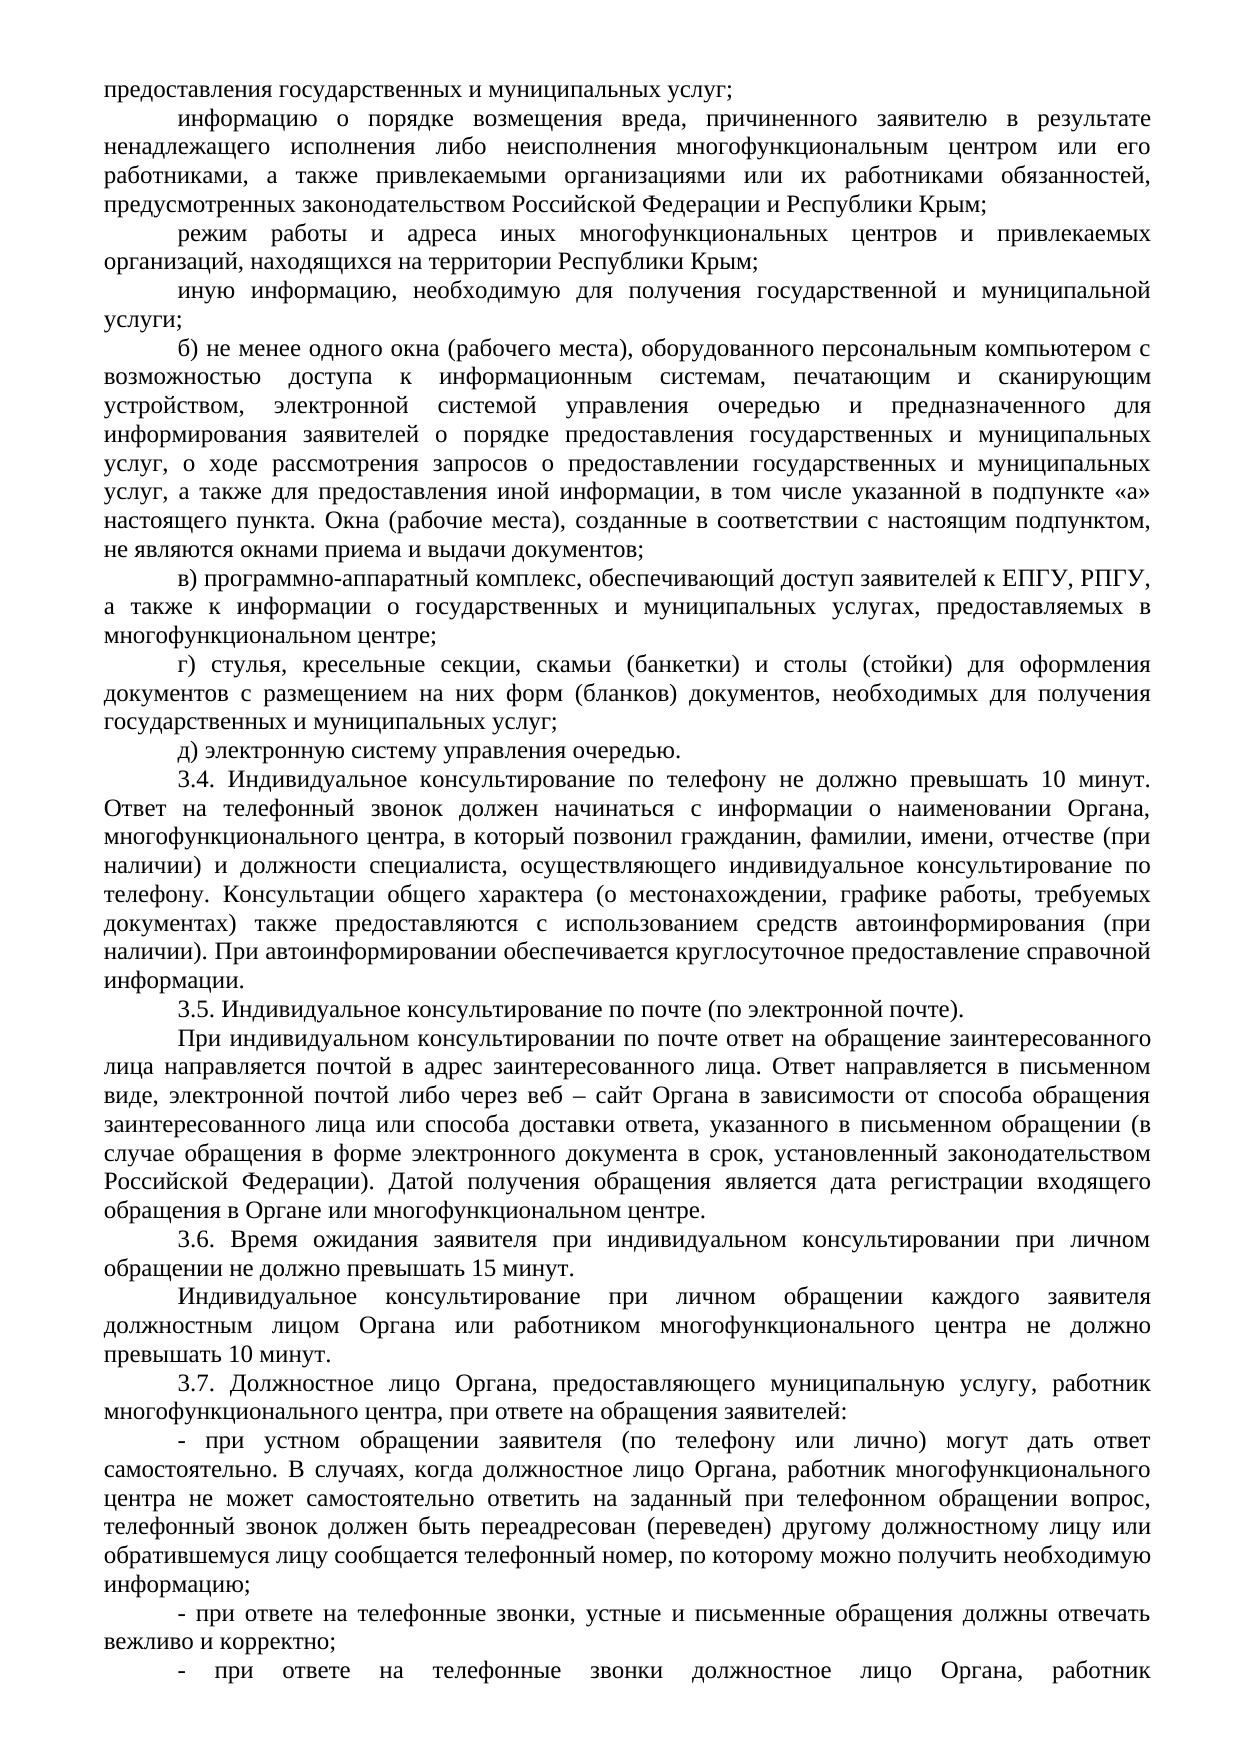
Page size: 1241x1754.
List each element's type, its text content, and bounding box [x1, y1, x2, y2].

text г) стулья, кресельные секции, скамьи (банкетки) и столы (стойки) для оформления документов с размещением на них форм (бланков) документов, необходимых для получения государственных и муниципальных услуг; [103, 649, 1152, 735]
text Индивидуальное консультирование при личном обращении каждого заявителя должностным лицом Органа или работником многофункционального центра не должно превышать 10 минут. [103, 1281, 1152, 1368]
text 3.5. Индивидуальное консультирование по почте (по электронной почте). [103, 994, 1152, 1023]
text При индивидуальном консультировании по почте ответ на обращение заинтересованного лица направляется почтой в адрес заинтересованного лица. Ответ направляется в письменном виде, электронной почтой либо через веб – сайт Органа в зависимости от способа обращения заинтересованного лица или способа доставки ответа, указанного в письменном обращении (в случае обращения в форме электронного документа в срок, установленный законодательством Российской Федерации). Датой получения обращения является дата регистрации входящего обращения в Органе или многофункциональном центре. [103, 1023, 1152, 1224]
text иную информацию, необходимую для получения государственной и муниципальной услуги; [103, 275, 1152, 333]
text режим работы и адреса иных многофункциональных центров и привлекаемых организаций, находящихся на территории Республики Крым; [103, 218, 1152, 275]
text в) программно-аппаратный комплекс, обеспечивающий доступ заявителей к ЕПГУ, РПГУ, а также к информации о государственных и муниципальных услугах, предоставляемых в многофункциональном центре; [103, 563, 1152, 649]
text информацию о порядке возмещения вреда, причиненного заявителю в результате ненадлежащего исполнения либо неисполнения многофункциональным центром или его работниками, а также привлекаемыми организациями или их работниками обязанностей, предусмотренных законодательством Российской Федерации и Республики Крым; [103, 103, 1152, 218]
text б) не менее одного окна (рабочего места), оборудованного персональным компьютером с возможностью доступа к информационным системам, печатающим и сканирующим устройством, электронной системой управления очередью и предназначенного для информирования заявителей о порядке предоставления государственных и муниципальных услуг, о ходе рассмотрения запросов о предоставлении государственных и муниципальных услуг, а также для предоставления иной информации, в том числе указанной в подпункте «а» настоящего пункта. Окна (рабочие места), созданные в соответствии с настоящим подпунктом, не являются окнами приема и выдачи документов; [103, 333, 1152, 563]
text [103, 1655, 1152, 1684]
text 3.4. Индивидуальное консультирование по телефону не должно превышать 10 минут. Ответ на телефонный звонок должен начинаться с информации о наименовании Органа, многофункционального центра, в который позвонил гражданин, фамилии, имени, отчестве (при наличии) и должности специалиста, осуществляющего индивидуальное консультирование по телефону. Консультации общего характера (о местонахождении, графике работы, требуемых документах) также предоставляются с использованием средств автоинформирования (при наличии). При автоинформировании обеспечивается круглосуточное предоставление справочной информации. [103, 764, 1152, 994]
text 3.7. Должностное лицо Органа, предоставляющего муниципальную услугу, работник многофункционального центра, при ответе на обращения заявителей: [103, 1368, 1152, 1425]
text 3.6. Время ожидания заявителя при индивидуальном консультировании при личном обращении не должно превышать 15 минут. [103, 1224, 1152, 1281]
text - при ответе на телефонные звонки, устные и письменные обращения должны отвечать вежливо и корректно; [103, 1598, 1152, 1655]
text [103, 74, 1152, 103]
text д) электронную систему управления очередью. [103, 735, 1152, 764]
text - при устном обращении заявителя (по телефону или лично) могут дать ответ самостоятельно. В случаях, когда должностное лицо Органа, работник многофункционального центра не может самостоятельно ответить на заданный при телефонном обращении вопрос, телефонный звонок должен быть переадресован (переведен) другому должностному лицу или обратившемуся лицу сообщается телефонный номер, по которому можно получить необходимую информацию; [103, 1425, 1152, 1598]
